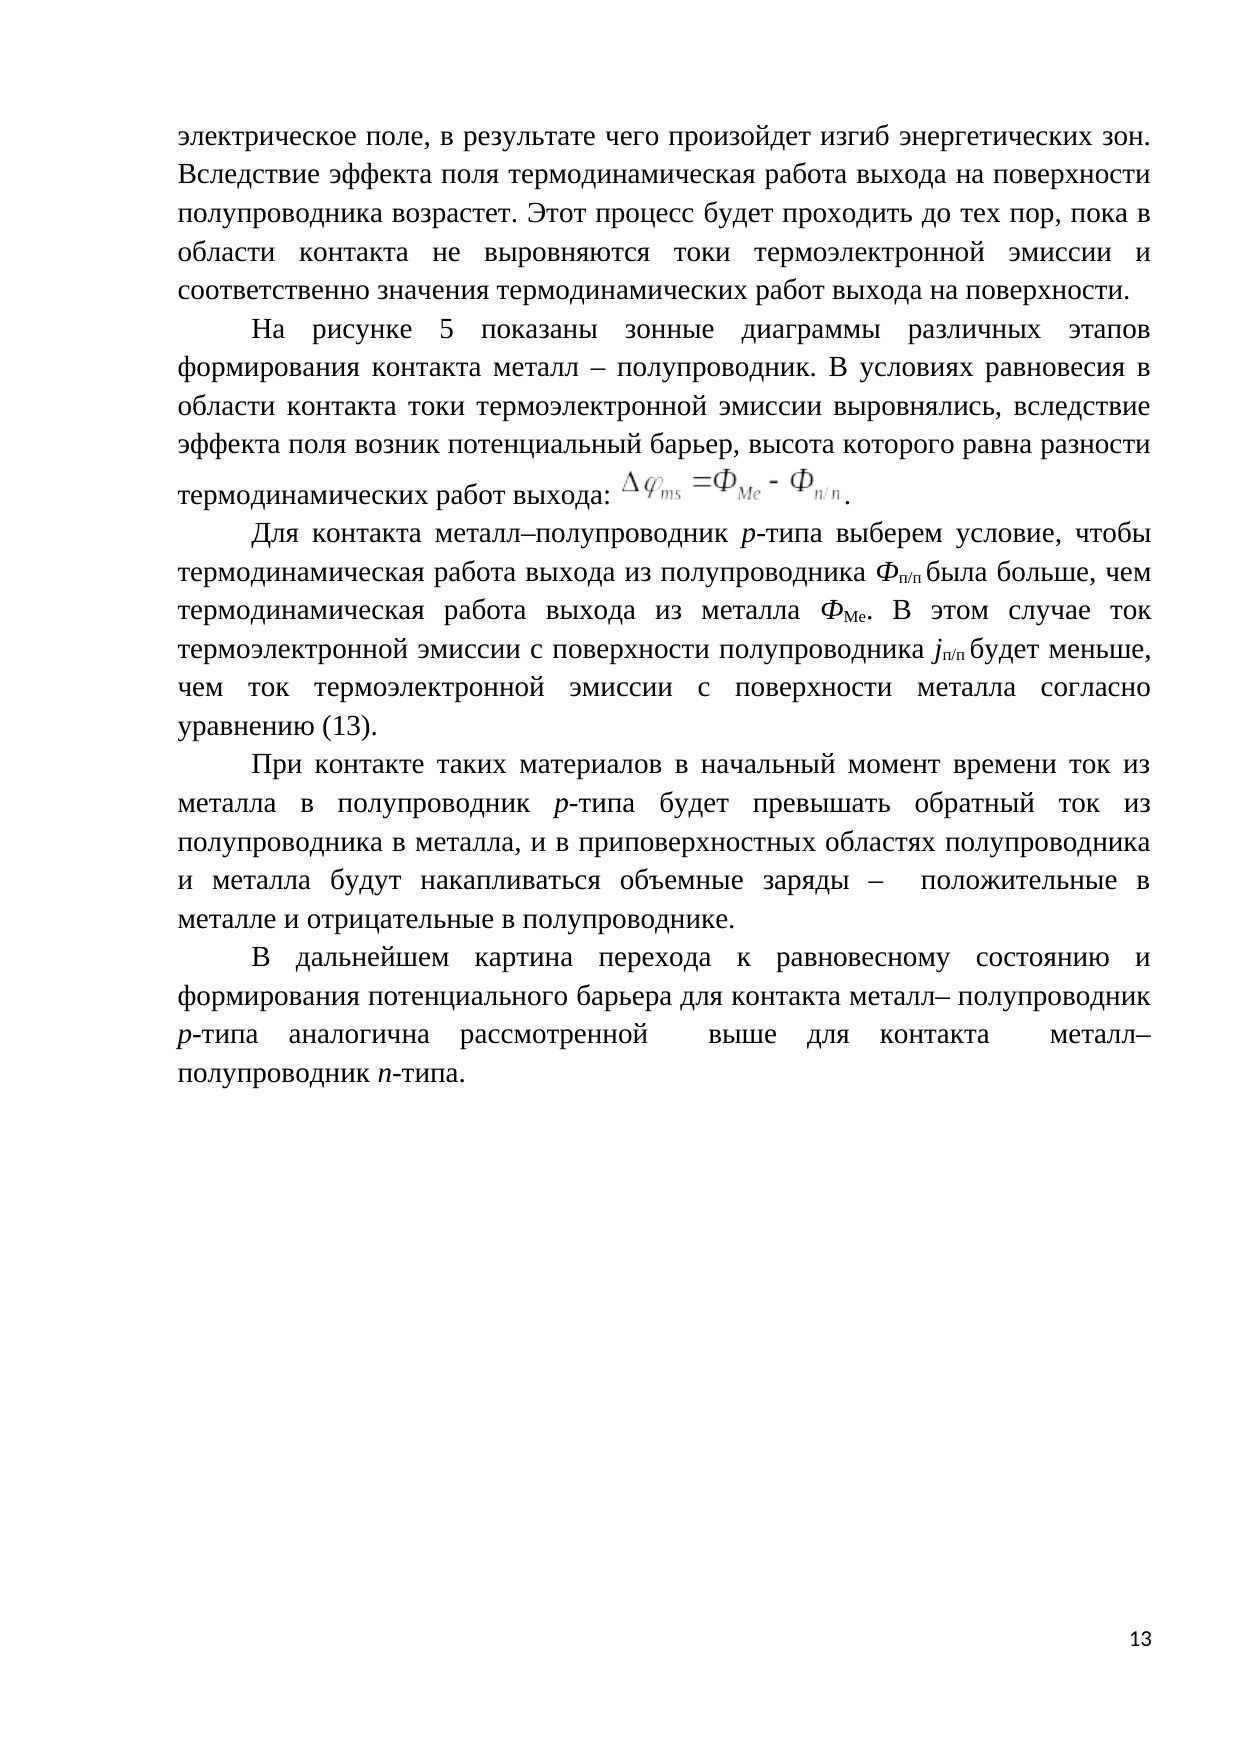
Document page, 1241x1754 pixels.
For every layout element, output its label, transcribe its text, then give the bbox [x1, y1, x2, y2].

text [177, 118, 1152, 306]
text На рисунке 5 показаны зонные диаграммы различных этапов формирования контакта металл – полупроводник. В условиях равновесия в области контакта токи термоэлектронной эмиссии выровнялись, вследствие эффекта поля возник потенциальный барьер, высота которого равна разности термодинамических работ выхода: . [177, 311, 1152, 510]
text В дальнейшем картина перехода к равновесному состоянию и формирования потенциального барьера для контакта металл– полупроводник p-типа аналогична рассмотренной выше для контакта металл–полупроводник n-типа. [177, 939, 1152, 1088]
text Для контакта металл–полупроводник p-типа выберем условие, чтобы термодинамическая работа выхода из полупроводника Фп/п была больше, чем термодинамическая работа выхода из металла ФМе. В этом случае ток термоэлектронной эмиссии с поверхности полупроводника jп/п будет меньше, чем ток термоэлектронной эмиссии с поверхности металла согласно уравнению (13). [177, 515, 1152, 742]
text При контакте таких материалов в начальный момент времени ток из металла в полупроводник p-типа будет превышать обратный ток из полупроводника в металла, и в приповерхностных областях полупроводника и металла будут накапливаться объемные заряды – положительные в металле и отрицательные в полупроводнике. [177, 747, 1152, 934]
